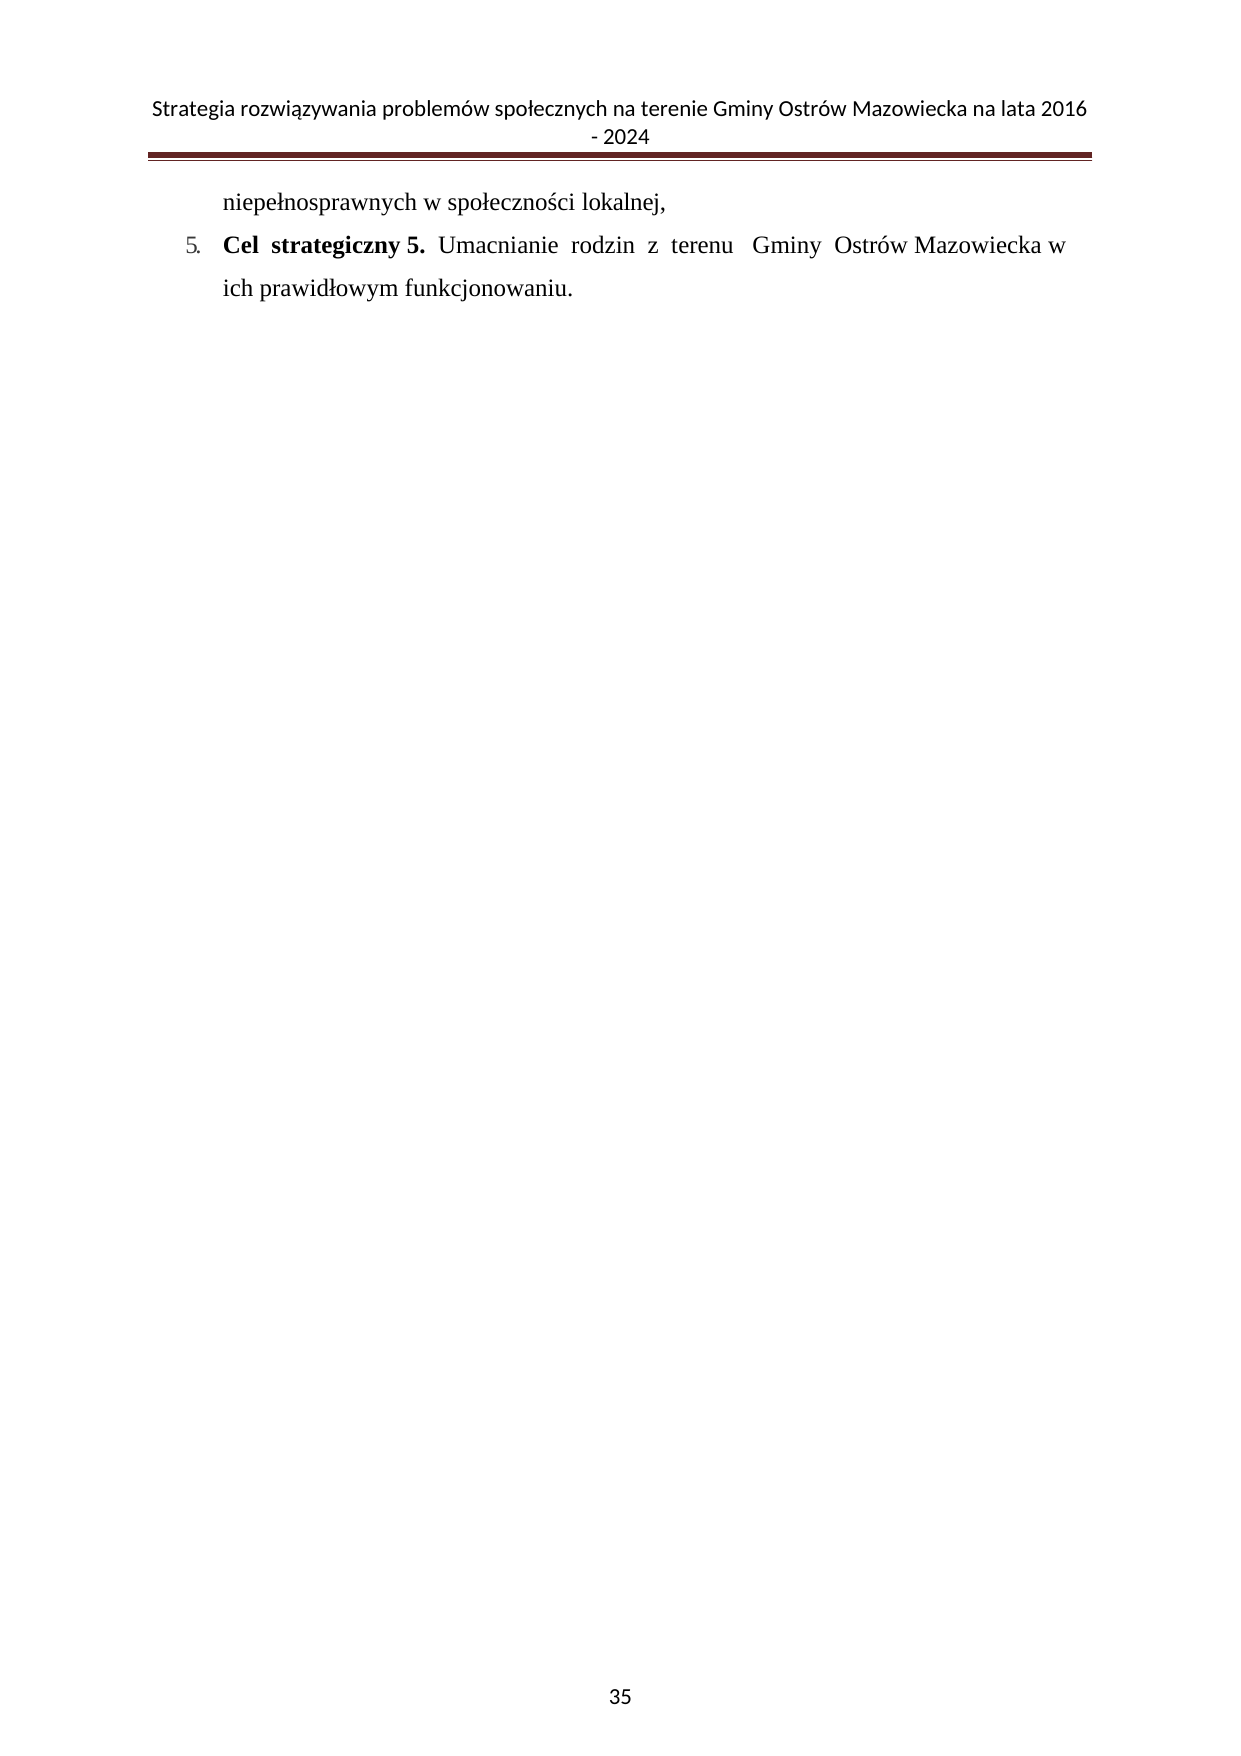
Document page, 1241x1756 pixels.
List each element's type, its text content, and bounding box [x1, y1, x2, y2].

list Cel strategiczny 5. Umacnianie rodzin z terenu Gminy Ostrów Mazowiecka w ich prawidłowym funkcjonowaniu. [185, 230, 1092, 302]
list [185, 187, 1092, 215]
